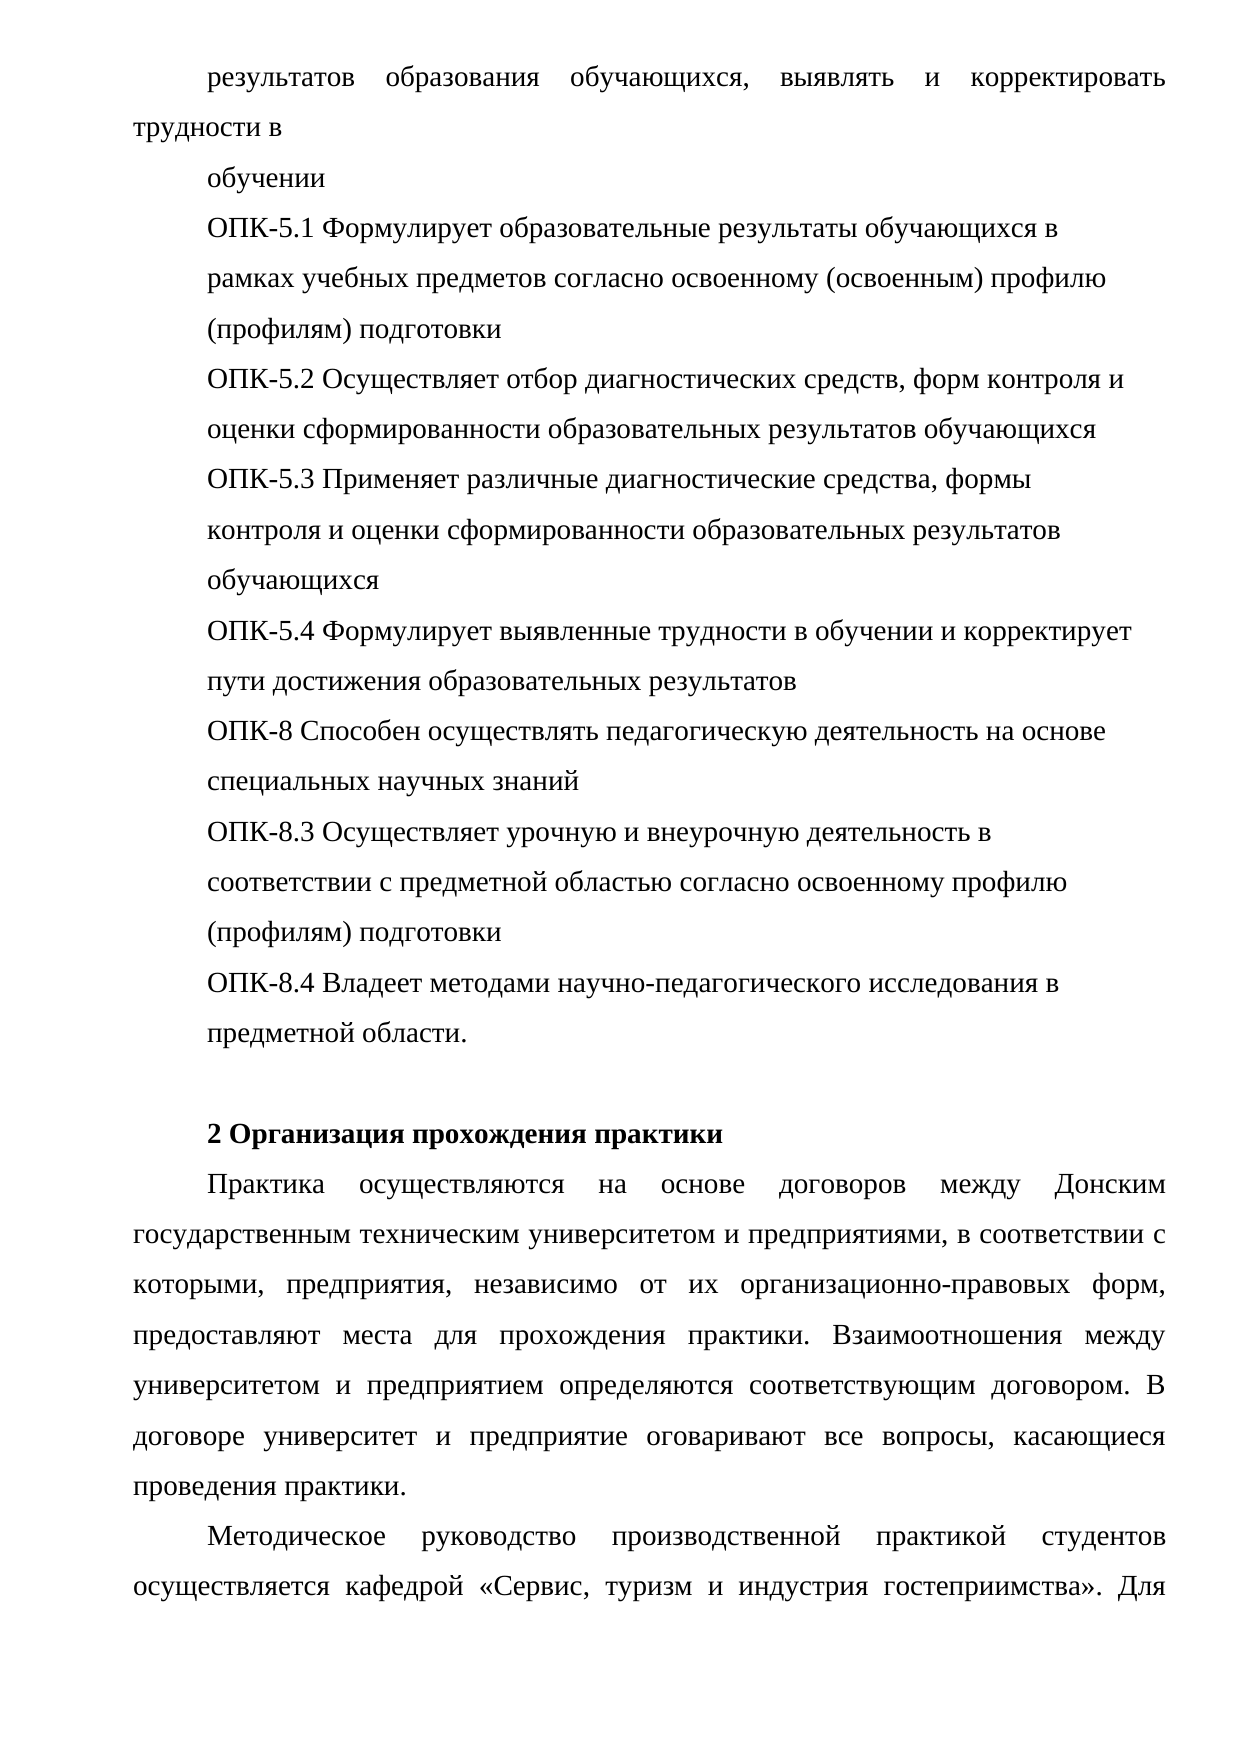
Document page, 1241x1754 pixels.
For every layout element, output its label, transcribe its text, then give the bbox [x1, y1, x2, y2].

text оценки сформированности образовательных результатов обучающихся [133, 411, 1167, 445]
text рамках учебных предметов согласно освоенному (освоенным) профилю [133, 260, 1167, 294]
text 2 Организация прохождения практики [133, 1116, 1167, 1149]
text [133, 1518, 1167, 1602]
text специальных научных знаний [133, 763, 1167, 797]
text (профилям) подготовки [133, 311, 1167, 344]
text (профилям) подготовки [133, 914, 1167, 948]
text предметной области. [133, 1015, 1167, 1049]
text соответствии с предметной областью согласно освоенному профилю [133, 864, 1167, 898]
text ОПК-8.4 Владеет методами научно-педагогического исследования в [133, 965, 1167, 998]
text обучении [133, 160, 1167, 193]
text ОПК-5.1 Формулирует образовательные результаты обучающихся в [133, 210, 1167, 244]
text результатов образования обучающихся, выявлять и корректировать трудности в [133, 59, 1167, 143]
text ОПК-8 Способен осуществлять педагогическую деятельность на основе [133, 713, 1167, 747]
text ОПК-8.3 Осуществляет урочную и внеурочную деятельность в [133, 814, 1167, 847]
text ОПК-5.4 Формулирует выявленные трудности в обучении и корректирует [133, 613, 1167, 646]
text ОПК-5.3 Применяет различные диагностические средства, формы [133, 462, 1167, 495]
text обучающихся [133, 562, 1167, 596]
text Практика осуществляются на основе договоров между Донским государственным техническим университетом и предприятиями, в соответствии с которыми, предприятия, независимо от их организационно-правовых форм, предоставляют места для прохождения практики. Взаимоотношения между университетом и предприятием определяются соответствующим договором. В договоре университет и предприятие оговаривают все вопросы, касающиеся проведения практики. [133, 1166, 1167, 1501]
text пути достижения образовательных результатов [133, 663, 1167, 696]
text ОПК-5.2 Осуществляет отбор диагностических средств, форм контроля и [133, 361, 1167, 394]
text контроля и оценки сформированности образовательных результатов [133, 512, 1167, 546]
